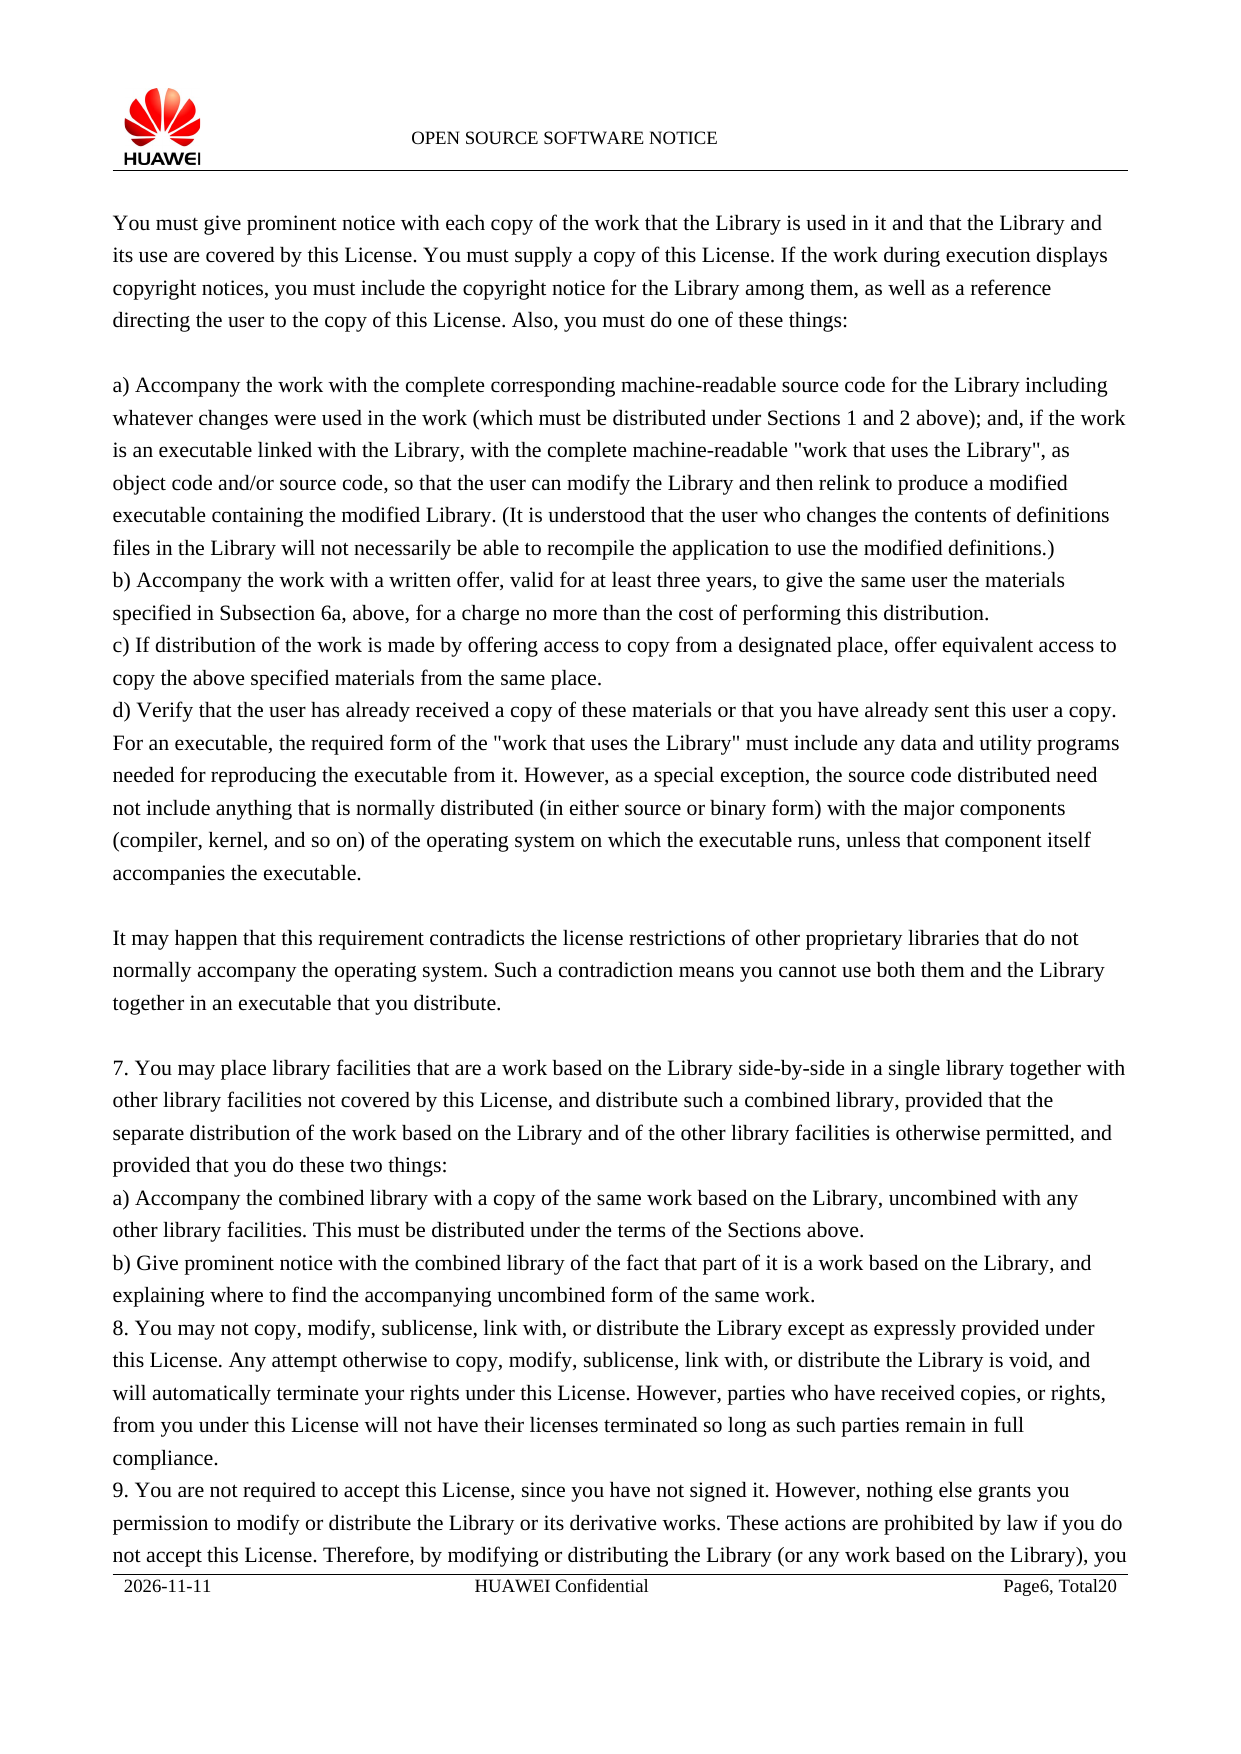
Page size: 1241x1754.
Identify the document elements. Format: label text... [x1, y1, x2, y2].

picture [124, 88, 201, 165]
text It may happen that this requirement contradicts the license restrictions of other proprietary libraries that do not normally accompany the operating system. Such a contradiction means you cannot use both them and the Library together in an executable that you distribute. [112, 921, 1128, 1019]
text 8. You may not copy, modify, sublicense, link with, or distribute the Library except as expressly provided under this License. Any attempt otherwise to copy, modify, sublicense, link with, or distribute the Library is void, and will automatically terminate your rights under this License. However, parties who have received copies, or rights, from you under this License will not have their licenses terminated so long as such parties remain in full compliance. [112, 1311, 1128, 1474]
text 7. You may place library facilities that are a work based on the Library side-by-side in a single library together with other library facilities not covered by this License, and distribute such a combined library, provided that the separate distribution of the work based on the Library and of the other library facilities is otherwise permitted, and provided that you do these two things: [112, 1051, 1128, 1181]
text b) Give prominent notice with the combined library of the fact that part of it is a work based on the Library, and explaining where to find the accompanying uncombined form of the same work. [112, 1246, 1128, 1311]
text You must give prominent notice with each copy of the work that the Library is used in it and that the Library and its use are covered by this License. You must supply a copy of this License. If the work during execution displays copyright notices, you must include the copyright notice for the Library among them, as well as a reference directing the user to the copy of this License. Also, you must do one of these things: [112, 206, 1128, 336]
text d) Verify that the user has already received a copy of these materials or that you have already sent this user a copy. [112, 694, 1128, 726]
text b) Accompany the work with a written offer, valid for at least three years, to give the same user the materials specified in Subsection 6a, above, for a charge no more than the cost of performing this distribution. [112, 564, 1128, 629]
text a) Accompany the combined library with a copy of the same work based on the Library, uncombined with any other library facilities. This must be distributed under the terms of the Sections above. [112, 1181, 1128, 1246]
text c) If distribution of the work is made by offering access to copy from a designated place, offer equivalent access to copy the above specified materials from the same place. [112, 629, 1128, 694]
text For an executable, the required form of the "work that uses the Library" must include any data and utility programs needed for reproducing the executable from it. However, as a special exception, the source code distributed need not include anything that is normally distributed (in either source or binary form) with the major components (compiler, kernel, and so on) of the operating system on which the executable runs, unless that component itself accompanies the executable. [112, 726, 1128, 889]
text a) Accompany the work with the complete corresponding machine-readable source code for the Library including whatever changes were used in the work (which must be distributed under Sections 1 and 2 above); and, if the work is an executable linked with the Library, with the complete machine-readable "work that uses the Library", as object code and/or source code, so that the user can modify the Library and then relink to produce a modified executable containing the modified Library. (It is understood that the user who changes the contents of definitions files in the Library will not necessarily be able to recompile the application to use the modified definitions.) [112, 369, 1128, 564]
